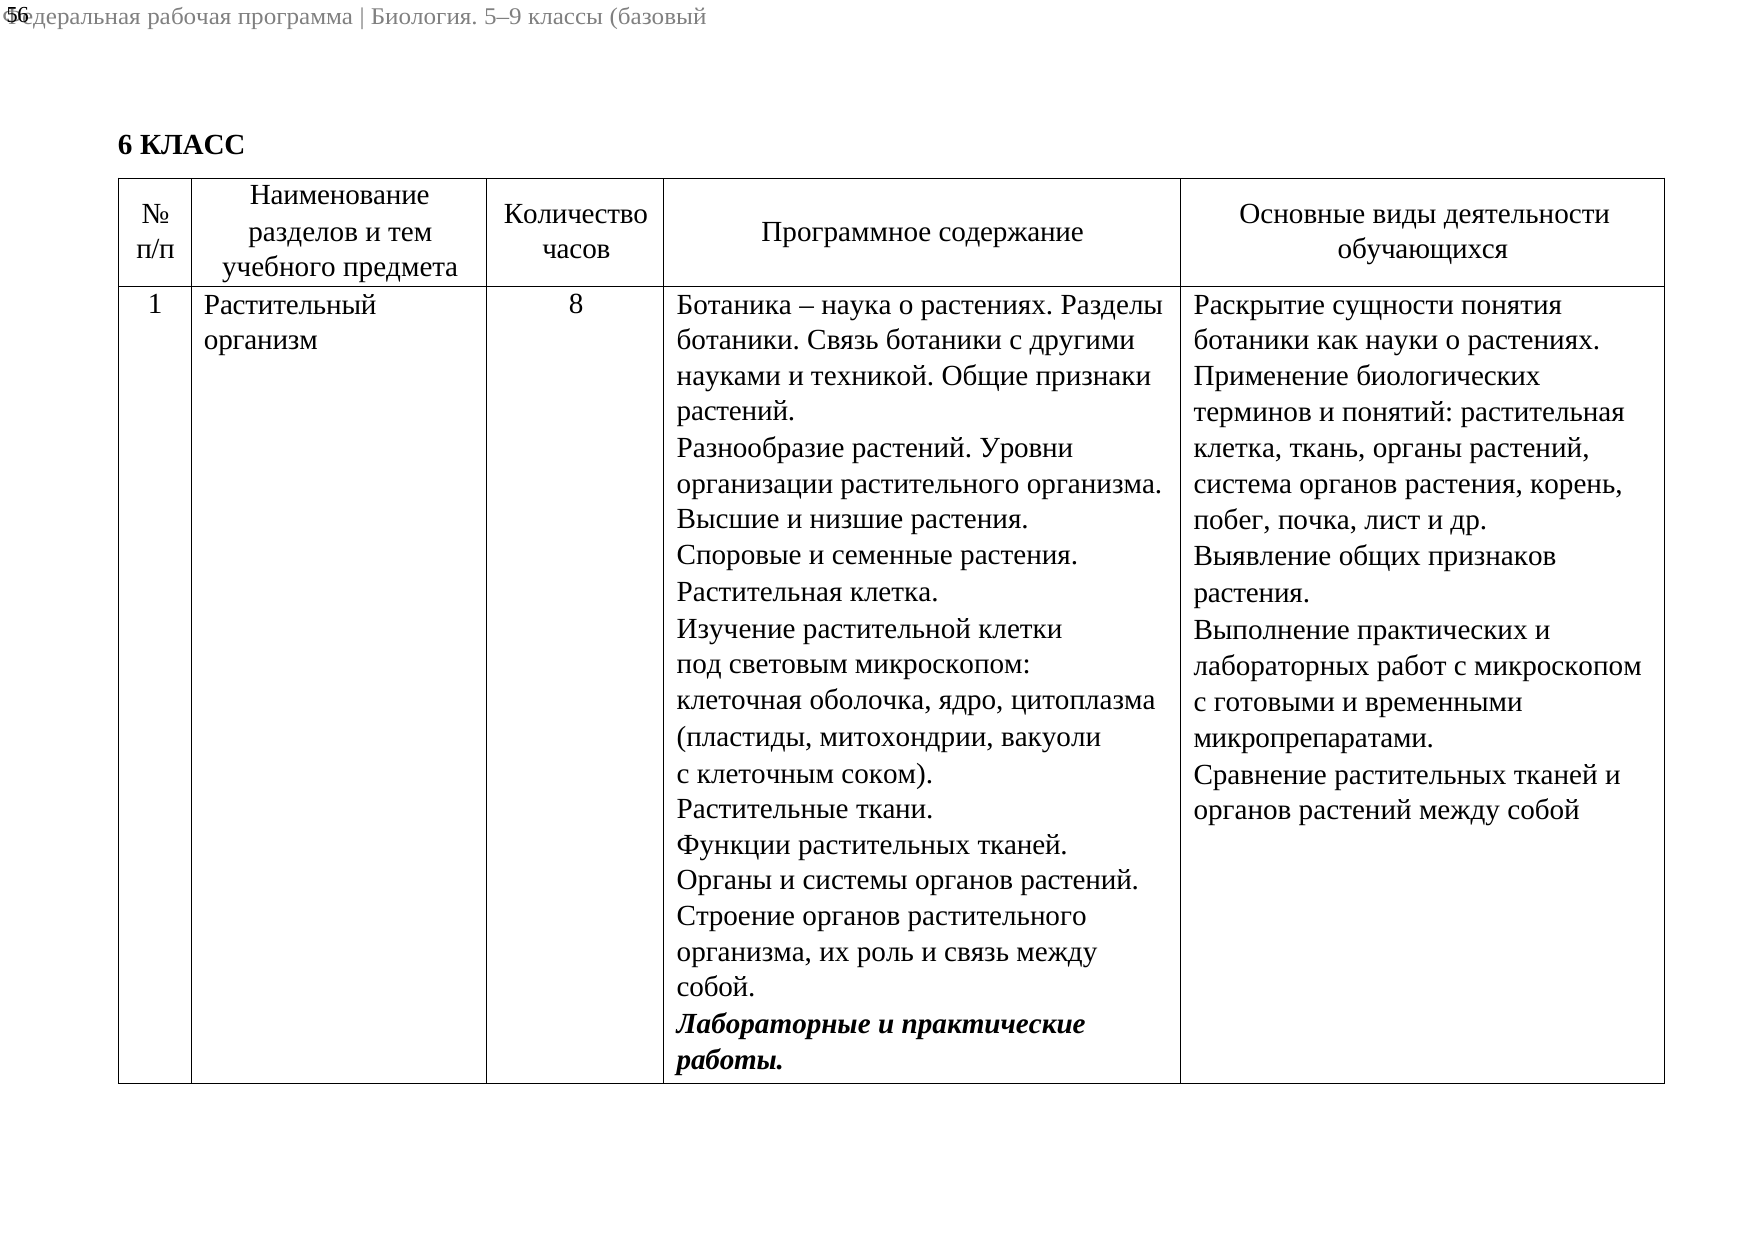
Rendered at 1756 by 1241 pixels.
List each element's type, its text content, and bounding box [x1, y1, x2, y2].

table_header Основные виды деятельности обучающихся [1181, 179, 1664, 286]
table_cell Растительный организм [192, 287, 486, 1083]
table_header Программное содержание [664, 179, 1180, 286]
table_header Наименование разделов и тем учебного предмета [192, 179, 486, 286]
subtitle КЛАСС [118, 127, 1678, 161]
table_header Количество часов [487, 179, 663, 286]
table_cell 8 [487, 287, 663, 1083]
table_cell Раскрытие сущности понятия ботаники как науки о растениях. Применение биологических терминов и понятий: растительная клетка, ткань, органы растений, система органов растения, корень, побег, почка, лист и др. Выявление общих признаков растения. Выполнение практических и лабораторных работ с микроскопом с готовыми и временными микропрепаратами. Сравнение растительных тканей и органов растений между собой [1181, 287, 1664, 1083]
table_cell 1 [119, 287, 191, 1083]
table_header № п/п [119, 179, 191, 286]
table_cell Ботаника – наука о растениях. Разделы ботаники. Связь ботаники с другими науками и техникой. Общие признаки растений. Разнообразие растений. Уровни организации растительного организма. Высшие и низшие растения. Споровые и семенные растения. Растительная клетка. Изучение растительной клетки под световым микроскопом: клеточная оболочка, ядро, цитоплазма (пластиды, митохондрии, вакуоли с клеточным соком). Растительные ткани. Функции растительных тканей. Органы и системы органов растений. Строение органов растительного организма, их роль и связь между собой. Лабораторные и практические работы. [664, 287, 1180, 1083]
